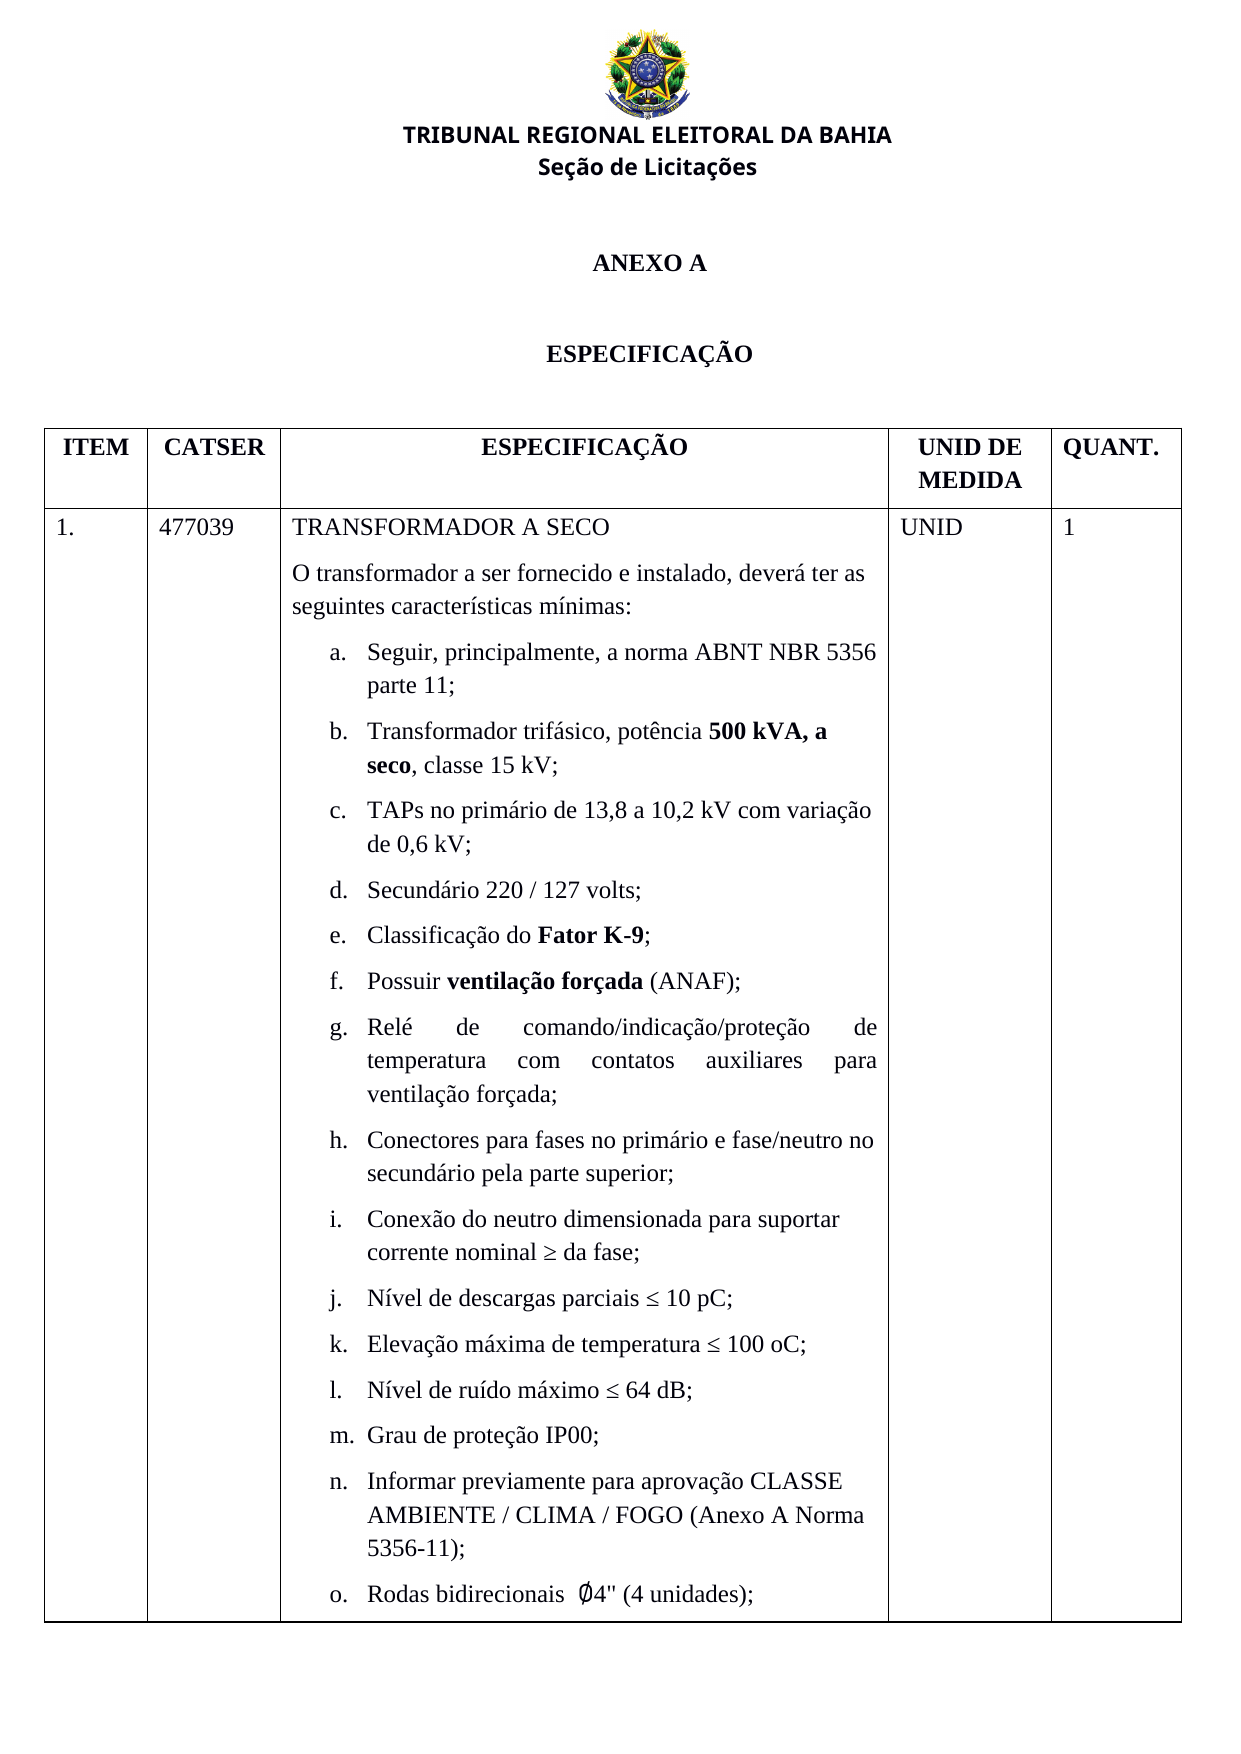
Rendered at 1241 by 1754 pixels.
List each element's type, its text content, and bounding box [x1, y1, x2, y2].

table_header ESPECIFICAÇÃO [281, 429, 888, 508]
table_cell 477039 [148, 509, 280, 1621]
table_header UNID DE MEDIDA [889, 429, 1051, 508]
table_header QUANT. [1052, 429, 1181, 508]
table_header ITEM [45, 429, 147, 508]
table_header CATSER [148, 429, 280, 508]
text ANEXO A [177, 244, 1122, 278]
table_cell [281, 509, 888, 1621]
table_cell UNID [889, 509, 1051, 1621]
text ESPECIFICAÇÃO [177, 336, 1122, 369]
table_cell 1. [45, 509, 147, 1621]
table_cell 1 [1052, 509, 1181, 1621]
